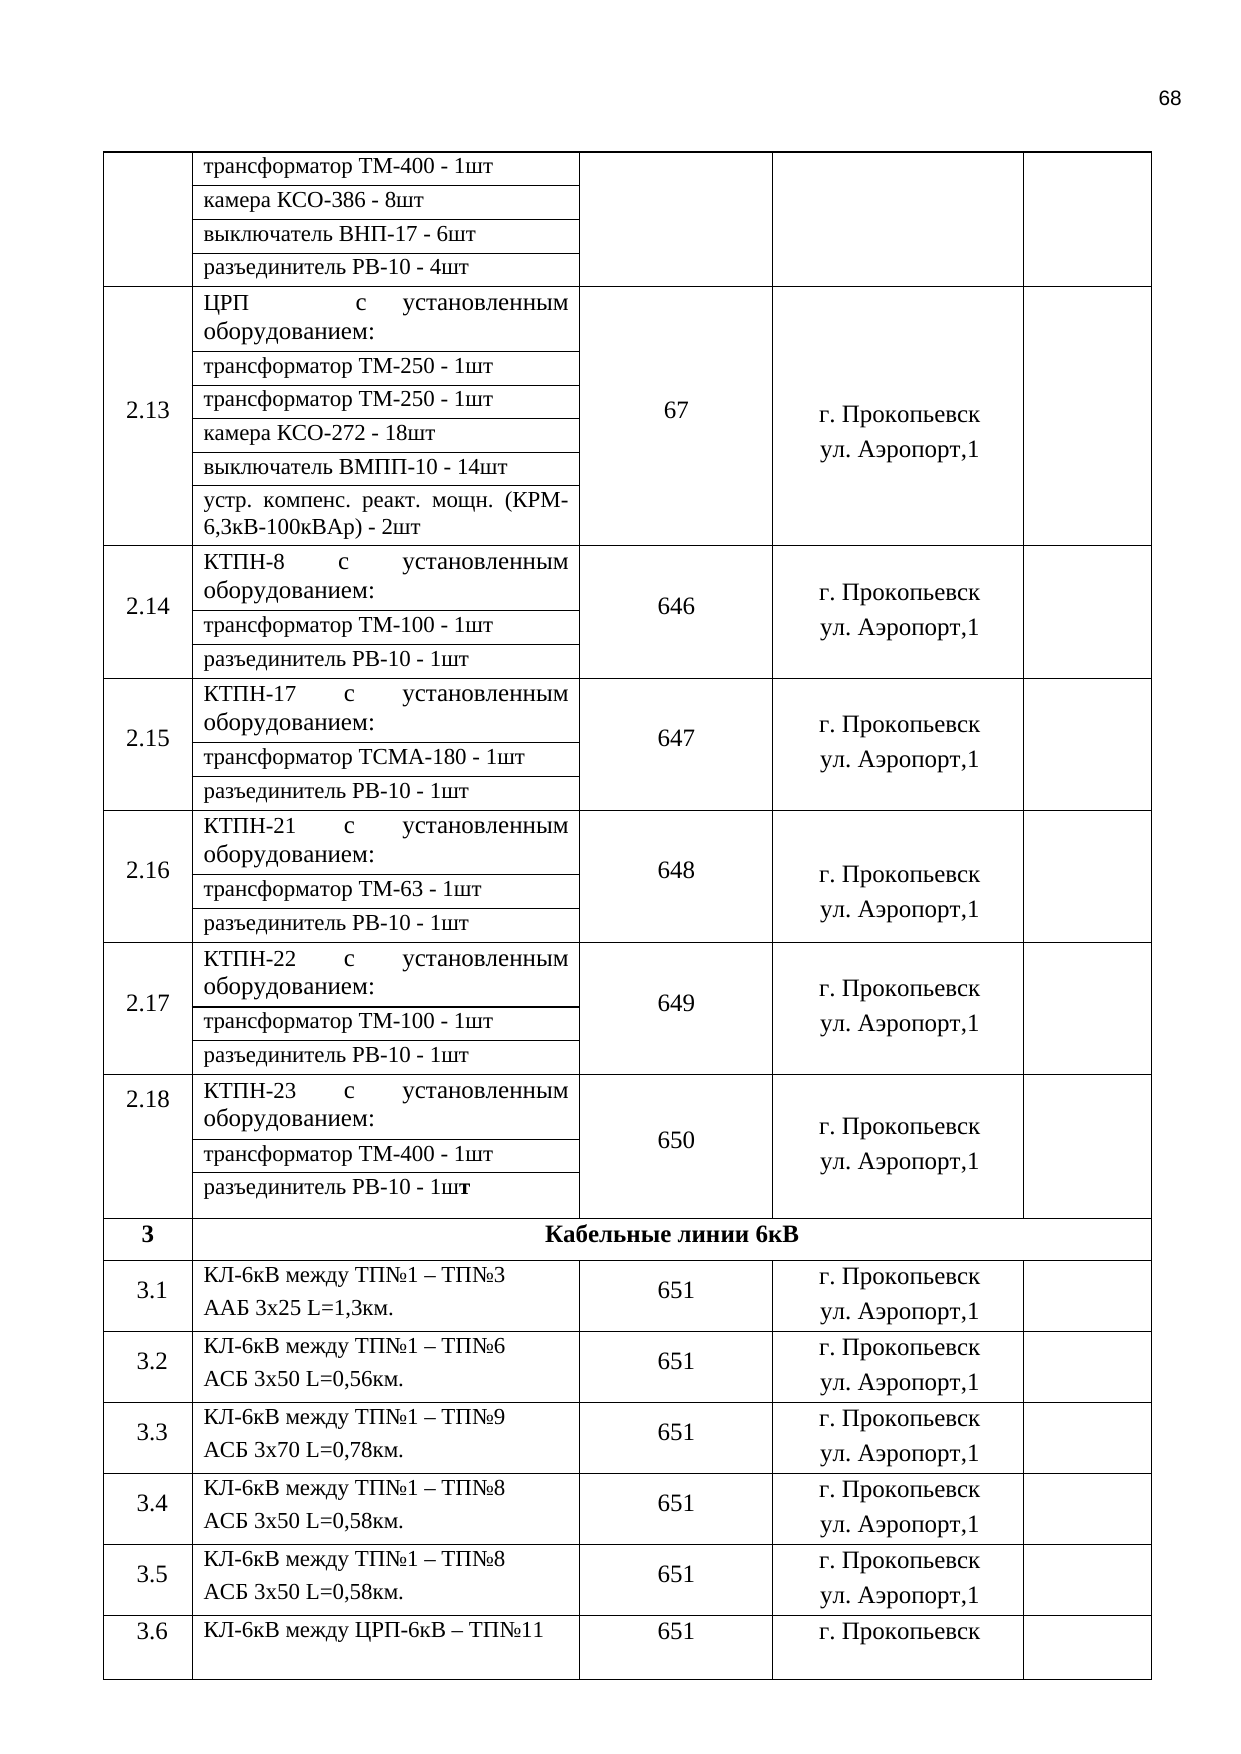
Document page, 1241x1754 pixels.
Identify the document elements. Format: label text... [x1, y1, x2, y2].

table_cell КТПН-17 с установленным оборудованием: [193, 679, 579, 742]
table_cell ЦРП с установленным оборудованием: [193, 287, 579, 351]
table_cell трансформатор ТСМА-180 - 1шт [193, 743, 579, 776]
table_cell 646 [580, 546, 772, 677]
table_cell г. Прокопьевск ул. Аэропорт,1 [773, 943, 1023, 1074]
table_cell [104, 1332, 192, 1402]
table_cell 651 [580, 1261, 772, 1331]
table_cell 650 [580, 1075, 772, 1218]
table_cell КЛ-6кВ между ТП№1 – ТП№9 АСБ 3х70 L=0,78км. [193, 1403, 579, 1473]
table_cell [1024, 1616, 1151, 1679]
table_cell [1024, 1075, 1151, 1218]
table_cell [104, 1545, 192, 1615]
table_cell 2.13 [104, 287, 192, 545]
table_cell камера КСО-386 - 8шт [193, 186, 579, 219]
table_cell КТПН-22 с установленным оборудованием: [193, 943, 579, 1006]
table_cell разъединитель РВ-10 - 1шт [193, 1173, 579, 1218]
table_cell 651 [580, 1474, 772, 1544]
table_cell КЛ-6кВ между ТП№1 – ТП№8 АСБ 3х50 L=0,58км. [193, 1545, 579, 1615]
table_cell разъединитель РВ-10 - 1шт [193, 1041, 579, 1074]
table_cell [193, 1616, 579, 1679]
table_cell [104, 1403, 192, 1473]
table_cell выключатель ВМПП-10 - 14шт [193, 453, 579, 485]
table_cell [104, 1261, 192, 1331]
table_cell г. Прокопьевск ул. Аэропорт,1 [773, 546, 1023, 677]
table_cell трансформатор ТМ-400 - 1шт [193, 1140, 579, 1172]
table_cell 67 [580, 287, 772, 545]
table_cell КТПН-8 с установленным оборудованием: [193, 546, 579, 610]
table_cell трансформатор ТМ-100 - 1шт [193, 1008, 579, 1040]
table_cell камера КСО-272 - 18шт [193, 419, 579, 452]
table_cell трансформатор ТМ-250 - 1шт [193, 386, 579, 418]
table_cell разъединитель РВ-10 - 1шт [193, 909, 579, 942]
table_cell разъединитель РВ-10 - 1шт [193, 777, 579, 809]
table_cell 2.15 [104, 679, 192, 809]
table_cell 651 [580, 1545, 772, 1615]
table_cell 651 [580, 1403, 772, 1473]
table_cell 2.17 [104, 943, 192, 1074]
table_cell трансформатор ТМ-63 - 1шт [193, 875, 579, 908]
table_cell [1024, 1332, 1151, 1402]
table_cell трансформатор ТМ-250 - 1шт [193, 352, 579, 384]
table_cell г. Прокопьевск ул. Аэропорт,1 [773, 1075, 1023, 1218]
table_cell 648 [580, 811, 772, 942]
table_cell разъединитель РВ-10 - 1шт [193, 645, 579, 677]
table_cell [773, 1616, 1023, 1679]
table_cell г. Прокопьевск ул. Аэропорт,1 [773, 1261, 1023, 1331]
table_cell 2.14 [104, 546, 192, 677]
table_cell Кабельные линии 6кВ [193, 1219, 1151, 1260]
table_cell 651 [580, 1616, 772, 1679]
table_cell [1024, 1261, 1151, 1331]
table_cell г. Прокопьевск ул. Аэропорт,1 [773, 1474, 1023, 1544]
table_cell г. Прокопьевск ул. Аэропорт,1 [773, 1403, 1023, 1473]
table_cell [1024, 287, 1151, 545]
table_cell 3 [104, 1219, 192, 1260]
table_cell г. Прокопьевск ул. Аэропорт,1 [773, 811, 1023, 942]
table_cell [1024, 1474, 1151, 1544]
table_cell г. Прокопьевск ул. Аэропорт,1 [773, 1332, 1023, 1402]
table_cell КЛ-6кВ между ТП№1 – ТП№6 АСБ 3х50 L=0,56км. [193, 1332, 579, 1402]
table_cell 651 [580, 1332, 772, 1402]
table_cell КЛ-6кВ между ТП№1 – ТП№8 АСБ 3х50 L=0,58км. [193, 1474, 579, 1544]
table_cell КТПН-23 с установленным оборудованием: [193, 1075, 579, 1138]
table_cell [1024, 679, 1151, 809]
table_cell устр. компенс. реакт. мощн. (КРМ-6,3кВ-100кВАр) - 2шт [193, 486, 579, 545]
table_cell [1024, 811, 1151, 942]
table_cell г. Прокопьевск ул. Аэропорт,1 [773, 679, 1023, 809]
table_cell КТПН-21 с установленным оборудованием: [193, 811, 579, 874]
table_cell 647 [580, 679, 772, 809]
table_cell разъединитель РВ-10 - 4шт [193, 254, 579, 286]
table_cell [773, 1545, 1023, 1615]
table_cell 649 [580, 943, 772, 1074]
table_cell [1024, 1545, 1151, 1615]
table_cell [104, 1616, 192, 1679]
table_cell [1024, 546, 1151, 677]
table_cell выключатель ВНП-17 - 6шт [193, 220, 579, 252]
table_cell г. Прокопьевск ул. Аэропорт,1 [773, 287, 1023, 545]
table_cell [193, 153, 579, 185]
table_cell [104, 1474, 192, 1544]
table_cell КЛ-6кВ между ТП№1 – ТП№3 ААБ 3х25 L=1,3км. [193, 1261, 579, 1331]
table_cell трансформатор ТМ-100 - 1шт [193, 611, 579, 644]
table_cell 2.18 [104, 1075, 192, 1218]
table_cell [1024, 1403, 1151, 1473]
table_cell 2.16 [104, 811, 192, 942]
table_cell [1024, 943, 1151, 1074]
